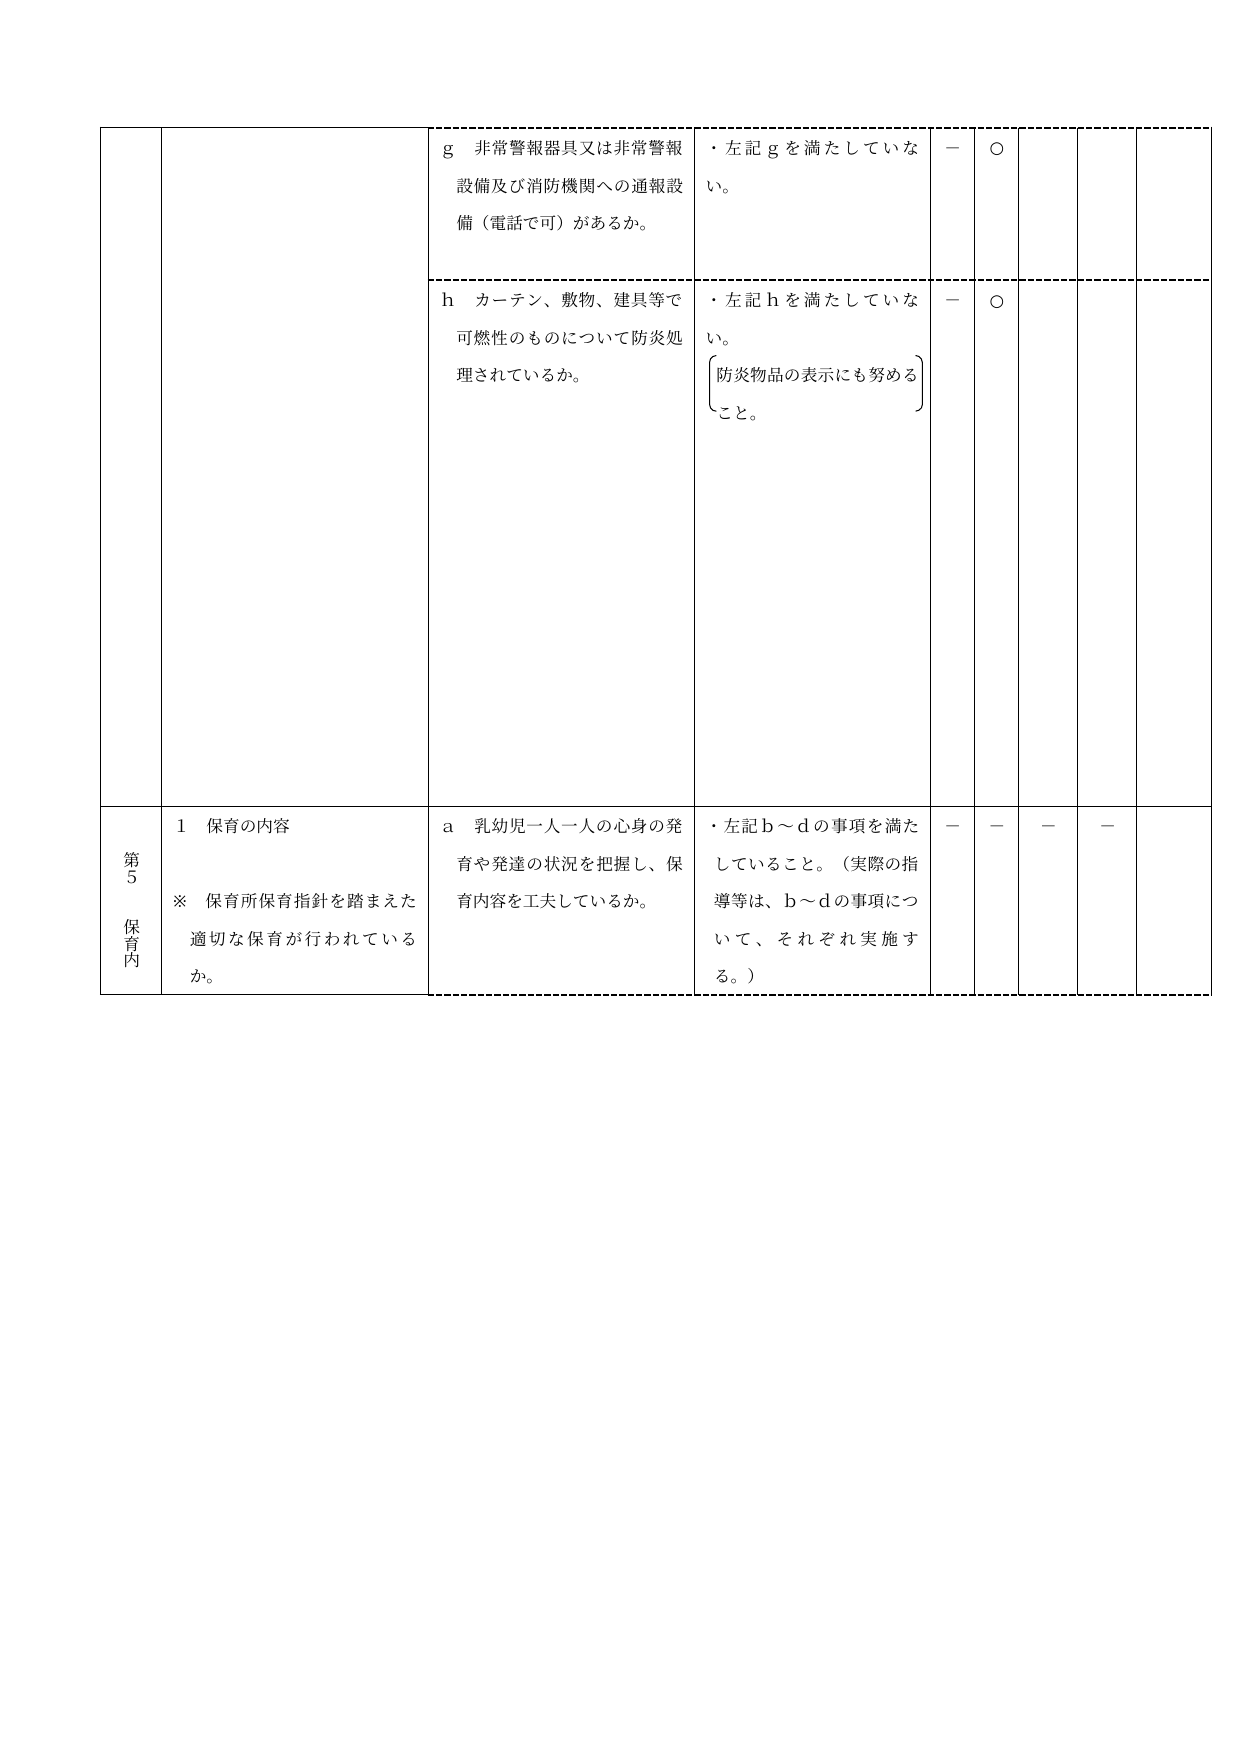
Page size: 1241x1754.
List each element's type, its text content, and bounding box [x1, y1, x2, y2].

table_cell [1137, 807, 1211, 994]
table_cell － [1078, 807, 1136, 994]
table_cell ・左記ｇを満たしていない。 [695, 127, 930, 279]
table_cell － [975, 807, 1018, 994]
table_cell [1078, 127, 1136, 279]
table_cell [1137, 279, 1211, 806]
table_cell [1019, 279, 1077, 806]
table_cell ○ [975, 127, 1018, 279]
table_cell [1078, 279, 1136, 806]
table_cell [1019, 127, 1077, 279]
table_cell ・左記ｈを満たしていない。 防炎物品の表示にも努めること。 [695, 279, 930, 806]
table_cell ａ 乳幼児一人一人の心身の発育や発達の状況を把握し、保育内容を工夫しているか。 [429, 807, 694, 994]
table_cell － [931, 807, 974, 994]
table_cell ｈ カーテン、敷物、建具等で可燃性のものについて防炎処理されているか。 [429, 279, 694, 806]
table_cell １ 保育の内容 ※ 保育所保育指針を踏まえた適切な保育が行われているか。 [162, 807, 428, 994]
table_cell ○ [975, 279, 1018, 806]
table_cell － [1019, 807, 1077, 994]
table_cell ｇ 非常警報器具又は非常警報設備及び消防機関への通報設備（電話で可）があるか。 [429, 127, 694, 279]
table_cell － [931, 279, 974, 806]
table_cell 第５ 保育内容 [101, 807, 161, 994]
table_cell ・左記ｂ～ｄの事項を満たしていること。（実際の指導等は、ｂ～ｄの事項について、それぞれ実施する。） [695, 807, 930, 994]
table_cell [1137, 127, 1211, 279]
table_cell － [931, 127, 974, 279]
